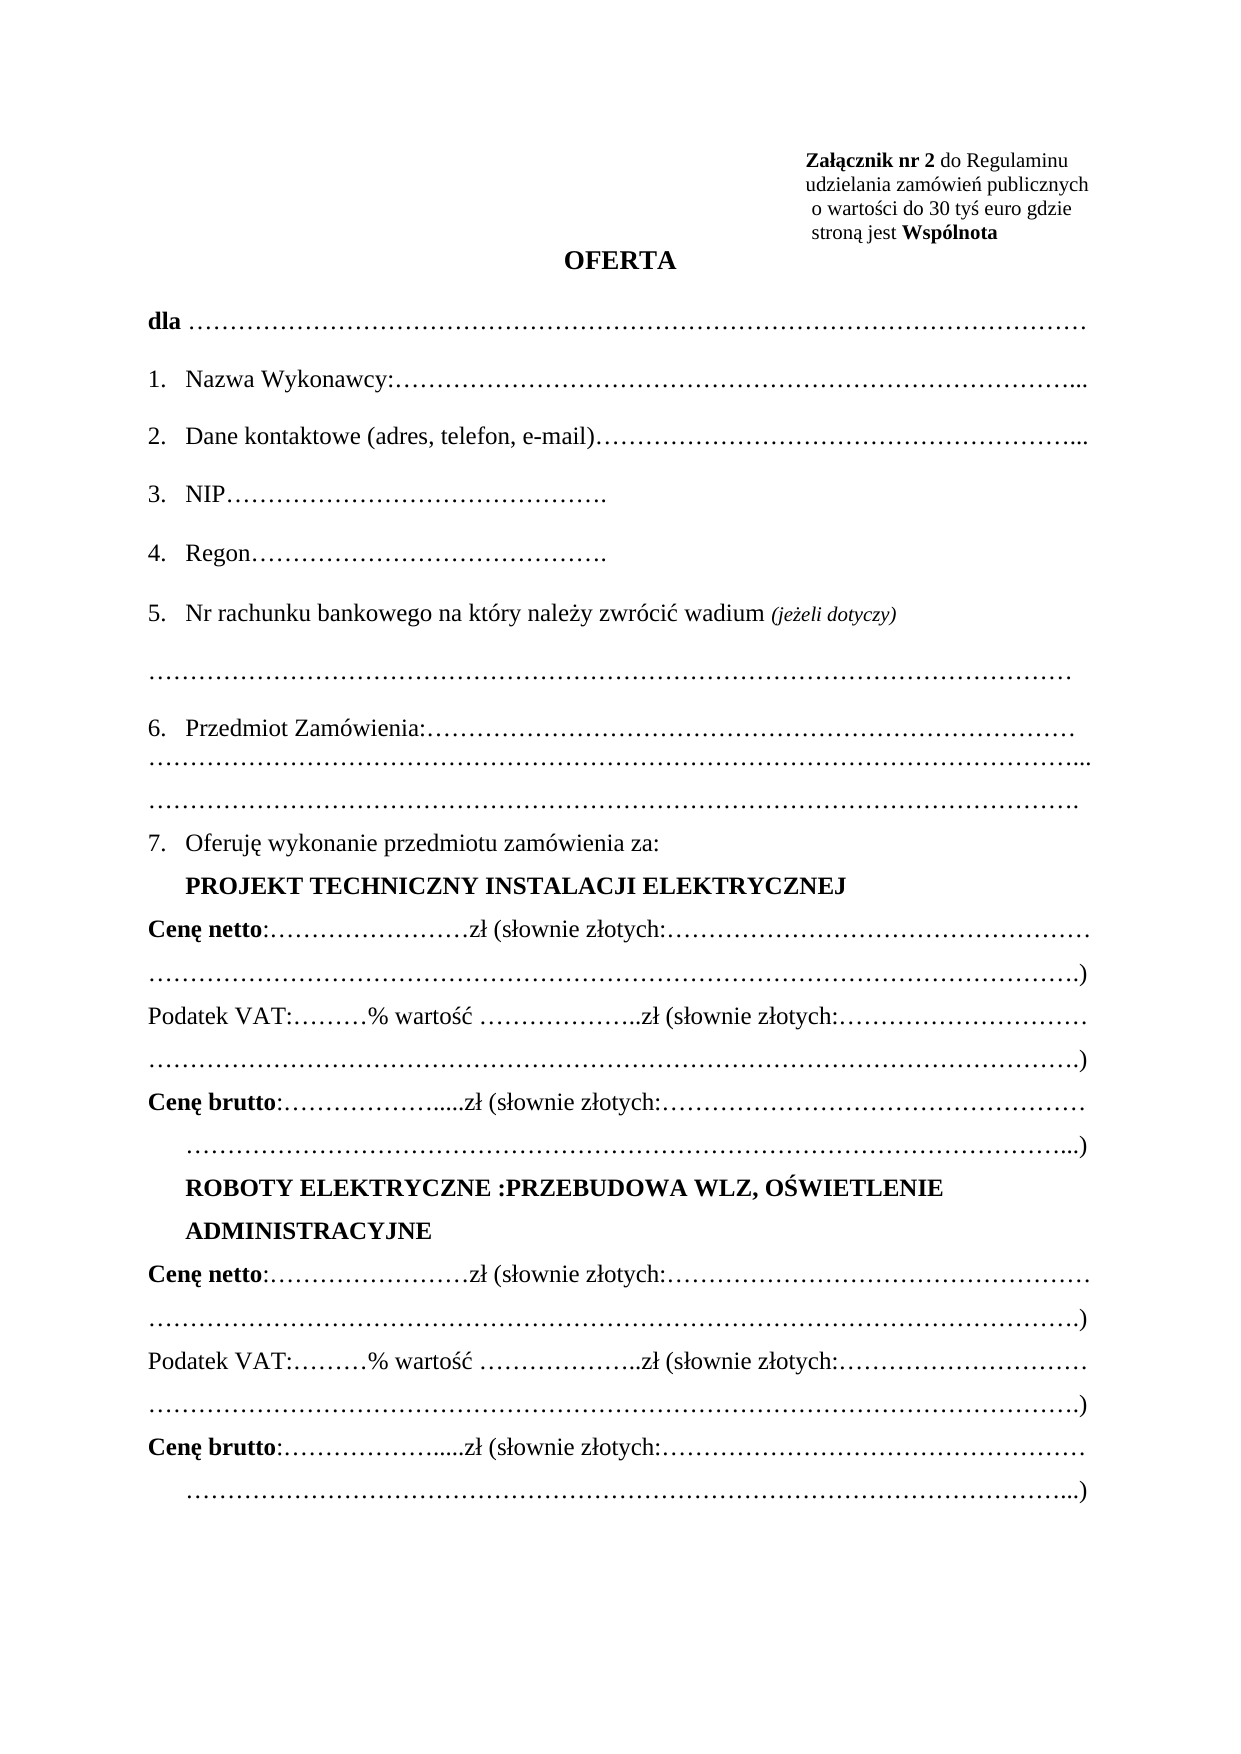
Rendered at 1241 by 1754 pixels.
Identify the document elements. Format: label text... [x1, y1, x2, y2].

list ROBOTY ELEKTRYCZNE :PRZEBUDOWA WLZ, OŚWIETLENIE ADMINISTRACYJNE [185, 1173, 1093, 1245]
text ………………………………………………………………………………………………….) [148, 958, 1093, 986]
text dla ……………………………………………………………………………………………… [148, 306, 1093, 335]
text o wartości do 30 tyś euro gdzie stroną jest Wspólnota [148, 196, 1093, 244]
text Cenę brutto:……………….....zł (słownie złotych:…………………………………………… [148, 1432, 1093, 1461]
text Cenę netto:……………………zł (słownie złotych:…………………………………………… [148, 914, 1093, 943]
list ……………………………………………………………………………………………...) [185, 1130, 1093, 1159]
text Cenę netto:……………………zł (słownie złotych:…………………………………………… [148, 1259, 1093, 1288]
list ……………………………………………………………………………………………...) [185, 1475, 1093, 1504]
text OFERTA [148, 244, 1093, 275]
text Podatek VAT:………% wartość ………………..zł (słownie złotych:………………………… [148, 1001, 1093, 1029]
list Regon……………………………………. [148, 538, 1093, 567]
list Dane kontaktowe (adres, telefon, e-mail)…………………………………………………... [148, 421, 1093, 450]
text ………………………………………………………………………………………………… [148, 656, 1093, 684]
text ………………………………………………………………………………………………….) [148, 1303, 1093, 1331]
list Oferuję wykonanie przedmiotu zamówienia za: [148, 828, 1093, 857]
text ………………………………………………………………………………………………….) [148, 1389, 1093, 1418]
text …………………………………………………………………………………………………. [148, 785, 1093, 814]
list Nr rachunku bankowego na który należy zwrócić wadium (jeżeli dotyczy) [148, 598, 1093, 627]
list Przedmiot Zamówienia:…………………………………………………………………… [148, 713, 1093, 742]
text Cenę brutto:……………….....zł (słownie złotych:…………………………………………… [148, 1087, 1093, 1116]
text Załącznik nr 2 do Regulaminu [148, 148, 1093, 172]
list NIP………………………………………. [148, 479, 1093, 507]
list PROJEKT TECHNICZNY INSTALACJI ELEKTRYCZNEJ [185, 871, 1093, 900]
text udzielania zamówień publicznych [148, 172, 1093, 196]
text ………………………………………………………………………………………………….) [148, 1044, 1093, 1073]
text …………………………………………………………………………………………………... [148, 742, 1093, 771]
text Podatek VAT:………% wartość ………………..zł (słownie złotych:………………………… [148, 1346, 1093, 1374]
list Nazwa Wykonawcy:………………………………………………………………………... [148, 364, 1093, 392]
